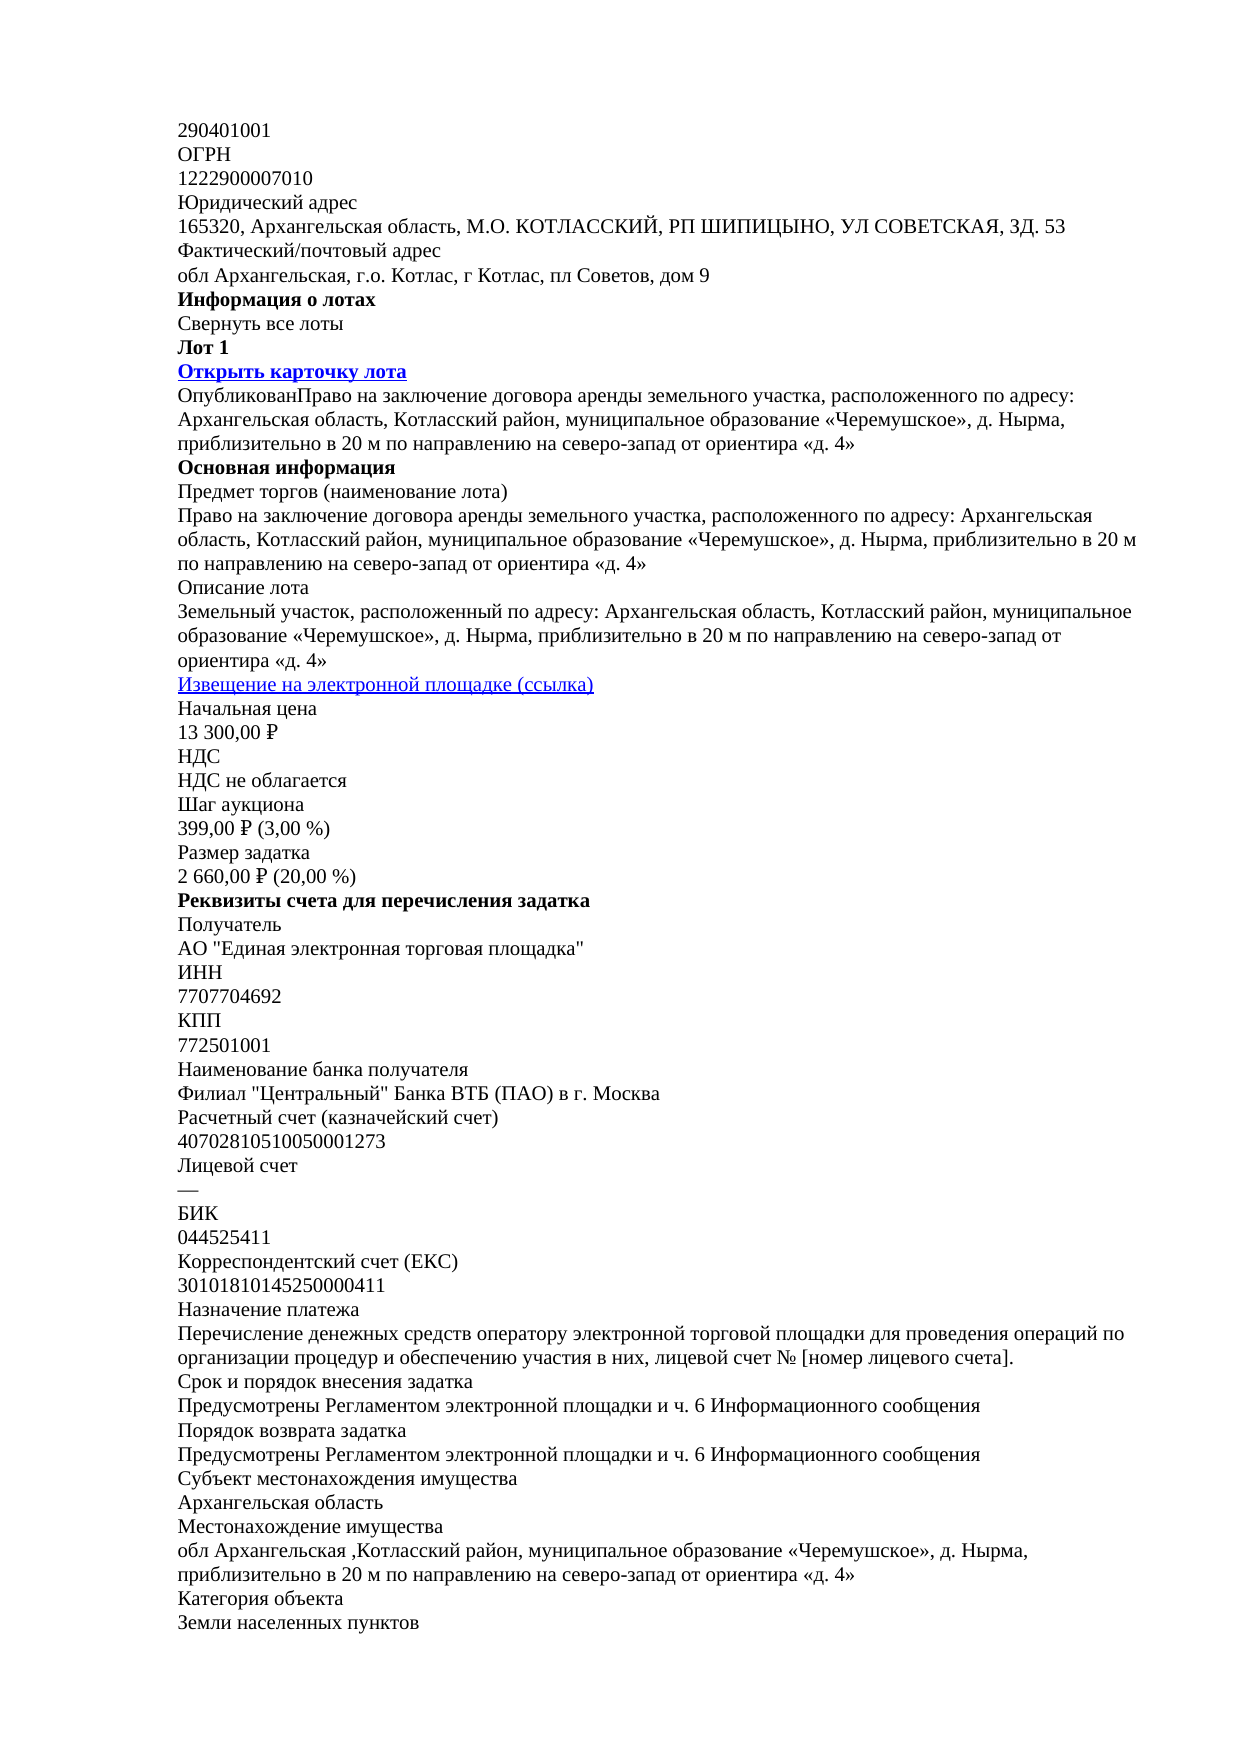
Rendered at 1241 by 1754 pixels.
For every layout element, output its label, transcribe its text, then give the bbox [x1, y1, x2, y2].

text — [177, 1177, 1152, 1201]
text Срок и порядок внесения задатка [177, 1369, 1152, 1393]
text Категория объекта [177, 1586, 1152, 1610]
text обл Архангельская ,Котласский район, муниципальное образование «Черемушское», д. Нырма, приблизительно в 20 м по направлению на северо-запад от ориентира «д. 4» [177, 1538, 1152, 1586]
text КПП [177, 1008, 1152, 1032]
text Шаг аукциона [177, 792, 1152, 816]
text Описание лота [177, 575, 1152, 599]
text 165320, Архангельская область, М.О. КОТЛАССКИЙ, РП ШИПИЦЫНО, УЛ СОВЕТСКАЯ, ЗД. 53 [177, 214, 1152, 238]
text Наименование банка получателя [177, 1057, 1152, 1081]
text Филиал "Центральный" Банка ВТБ (ПАО) в г. Москва [177, 1081, 1152, 1105]
text Субъект местонахождения имущества [177, 1466, 1152, 1490]
text Назначение платежа [177, 1297, 1152, 1321]
text Порядок возврата задатка [177, 1417, 1152, 1442]
text Начальная цена [177, 696, 1152, 720]
text Предусмотрены Регламентом электронной площадки и ч. 6 Информационного сообщения [177, 1442, 1152, 1466]
text 044525411 [177, 1225, 1152, 1249]
text БИК [177, 1201, 1152, 1225]
text Местонахождение имущества [177, 1514, 1152, 1538]
text ИНН [177, 960, 1152, 984]
text ОГРН [177, 142, 1152, 166]
text Лот 1 [177, 335, 1152, 359]
text Юридический адрес [177, 190, 1152, 214]
text 30101810145250000411 [177, 1273, 1152, 1297]
text 2 660,00 ₽ (20,00 %) [177, 864, 1152, 888]
text ОпубликованПраво на заключение договора аренды земельного участка, расположенного по адресу: Архангельская область, Котласский район, муниципальное образование «Черемушское», д. Нырма, приблизительно в 20 м по направлению на северо-запад от ориентира «д. 4» [177, 383, 1152, 455]
text Фактический/почтовый адрес [177, 238, 1152, 262]
text Земли населенных пунктов [177, 1610, 1152, 1634]
text Земельный участок, расположенный по адресу: Архангельская область, Котласский район, муниципальное образование «Черемушское», д. Нырма, приблизительно в 20 м по направлению на северо-запад от ориентира «д. 4» [177, 599, 1152, 672]
text Получатель [177, 912, 1152, 936]
text Перечисление денежных средств оператору электронной торговой площадки для проведения операций по организации процедур и обеспечению участия в них, лицевой счет № [номер лицевого счета]. [177, 1321, 1152, 1369]
text 399,00 ₽ (3,00 %) [177, 816, 1152, 840]
text Предмет торгов (наименование лота) [177, 479, 1152, 503]
text НДС не облагается [177, 768, 1152, 792]
text Извещение на электронной площадке (ссылка) [177, 672, 1152, 696]
text НДС [177, 744, 1152, 768]
text Основная информация [177, 455, 1152, 479]
text 40702810510050001273 [177, 1129, 1152, 1153]
text Открыть карточку лота [177, 359, 1152, 383]
text Свернуть все лоты [177, 311, 1152, 335]
text 772501001 [177, 1032, 1152, 1057]
text 290401001 [177, 118, 1152, 142]
text Корреспондентский счет (ЕКС) [177, 1249, 1152, 1273]
text Реквизиты счета для перечисления задатка [177, 888, 1152, 912]
text Архангельская область [177, 1490, 1152, 1514]
text Размер задатка [177, 840, 1152, 864]
text Расчетный счет (казначейский счет) [177, 1105, 1152, 1129]
text АО "Единая электронная торговая площадка" [177, 936, 1152, 960]
text Лицевой счет [177, 1153, 1152, 1177]
text обл Архангельская, г.о. Котлас, г Котлас, пл Советов, дом 9 [177, 262, 1152, 287]
text Право на заключение договора аренды земельного участка, расположенного по адресу: Архангельская область, Котласский район, муниципальное образование «Черемушское», д. Нырма, приблизительно в 20 м по направлению на северо-запад от ориентира «д. 4» [177, 503, 1152, 575]
text 1222900007010 [177, 166, 1152, 190]
text 7707704692 [177, 984, 1152, 1008]
text Информация о лотах [177, 287, 1152, 311]
text 13 300,00 ₽ [177, 720, 1152, 744]
text Предусмотрены Регламентом электронной площадки и ч. 6 Информационного сообщения [177, 1393, 1152, 1417]
